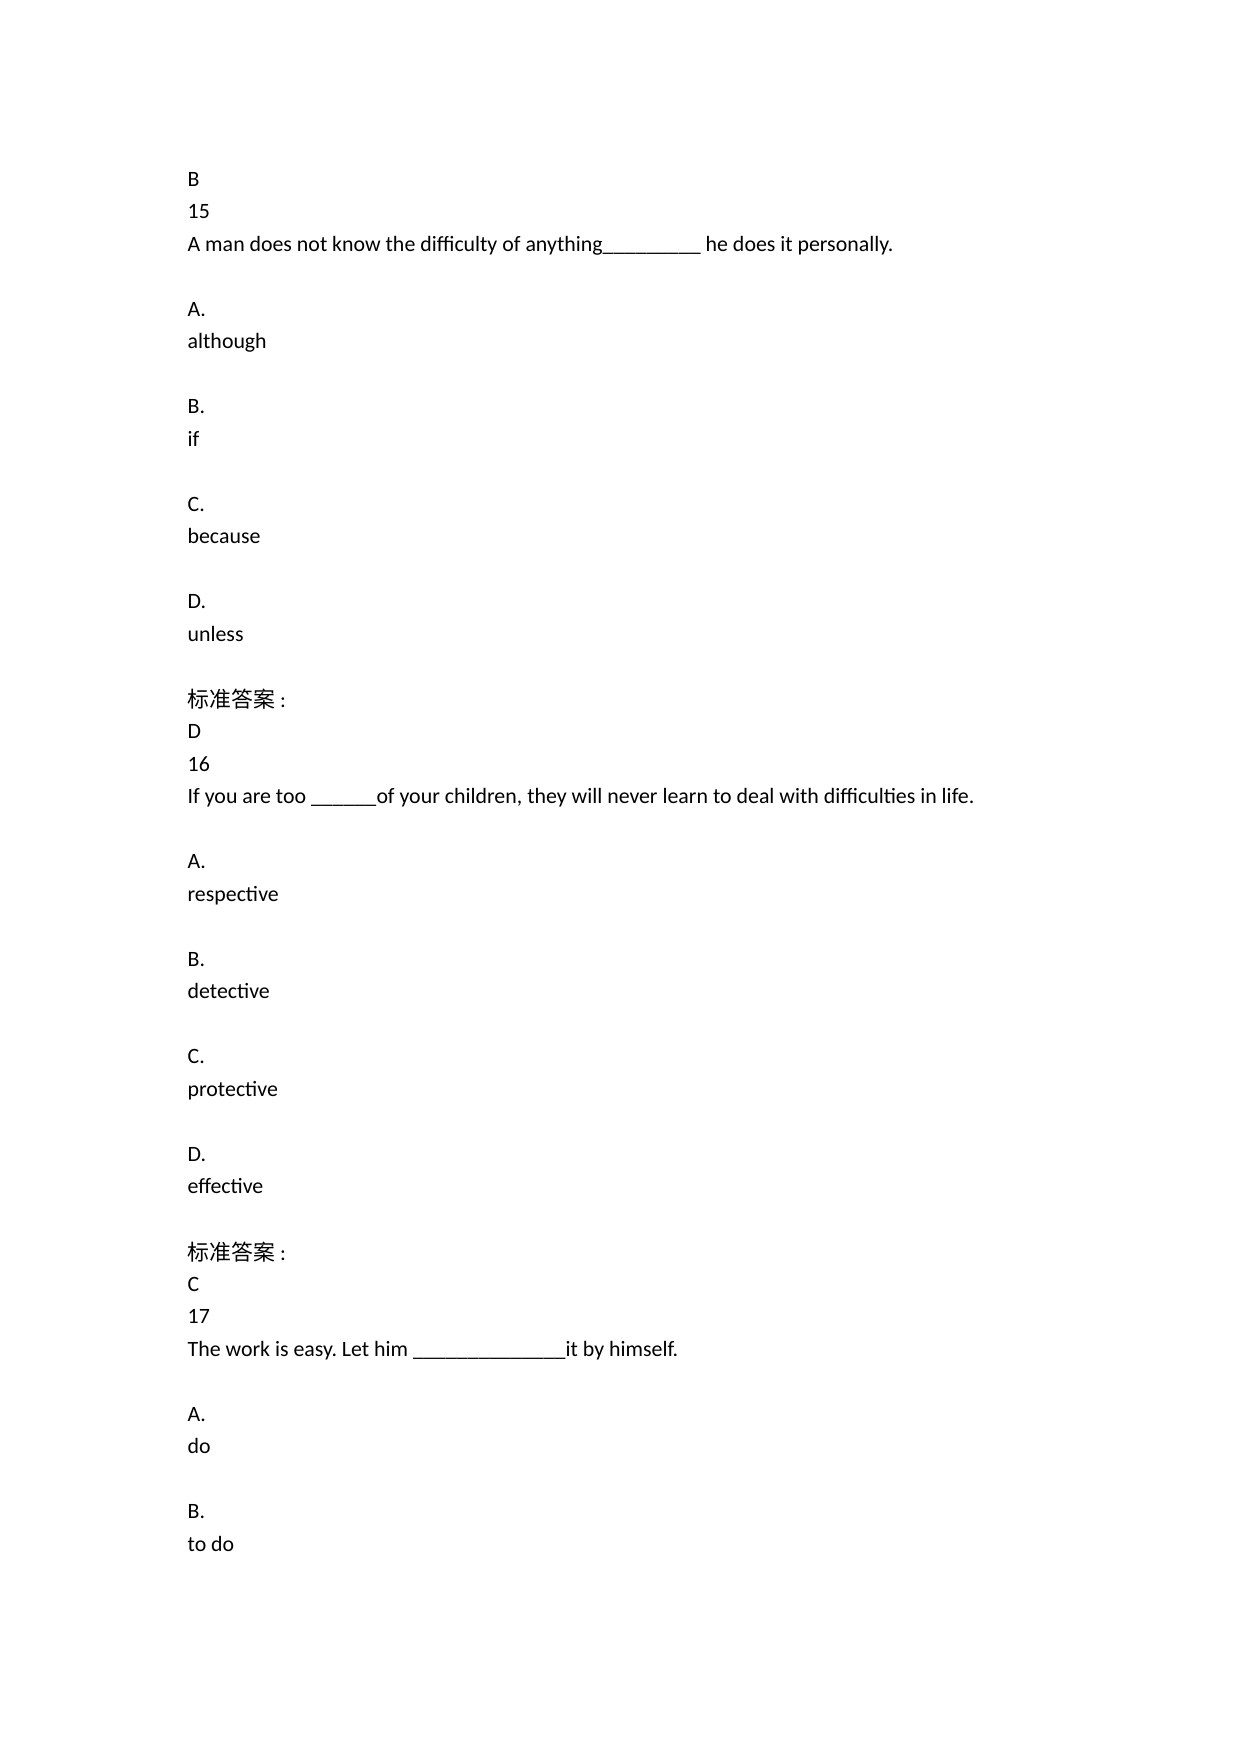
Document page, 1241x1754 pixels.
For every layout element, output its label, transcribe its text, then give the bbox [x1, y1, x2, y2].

text B. [187, 1494, 1053, 1527]
text to do [187, 1527, 1053, 1559]
text A. [187, 1397, 1053, 1429]
text 17 [187, 1299, 1053, 1332]
text 15 [187, 194, 1053, 227]
text D. [187, 1137, 1053, 1169]
text D [187, 714, 1053, 747]
text 标准答案 : [187, 682, 1053, 714]
text do [187, 1429, 1053, 1462]
text D. [187, 584, 1053, 617]
text if [187, 422, 1053, 454]
text unless [187, 617, 1053, 649]
text protective [187, 1072, 1053, 1104]
text The work is easy. Let him ______________it by himself. [187, 1332, 1053, 1364]
text If you are too ______of your children, they will never learn to deal with difficulties in life. [187, 779, 1053, 812]
text respective [187, 877, 1053, 909]
text although [187, 324, 1053, 357]
text detective [187, 974, 1053, 1007]
text A. [187, 844, 1053, 877]
text 16 [187, 747, 1053, 779]
text A man does not know the difficulty of anything_________ he does it personally. [187, 227, 1053, 259]
text B. [187, 942, 1053, 974]
text because [187, 519, 1053, 552]
text C. [187, 1039, 1053, 1072]
text B [187, 162, 1053, 194]
text C [187, 1267, 1053, 1299]
text 标准答案 : [187, 1234, 1053, 1267]
text B. [187, 389, 1053, 422]
text A. [187, 292, 1053, 324]
text effective [187, 1169, 1053, 1202]
text C. [187, 487, 1053, 519]
